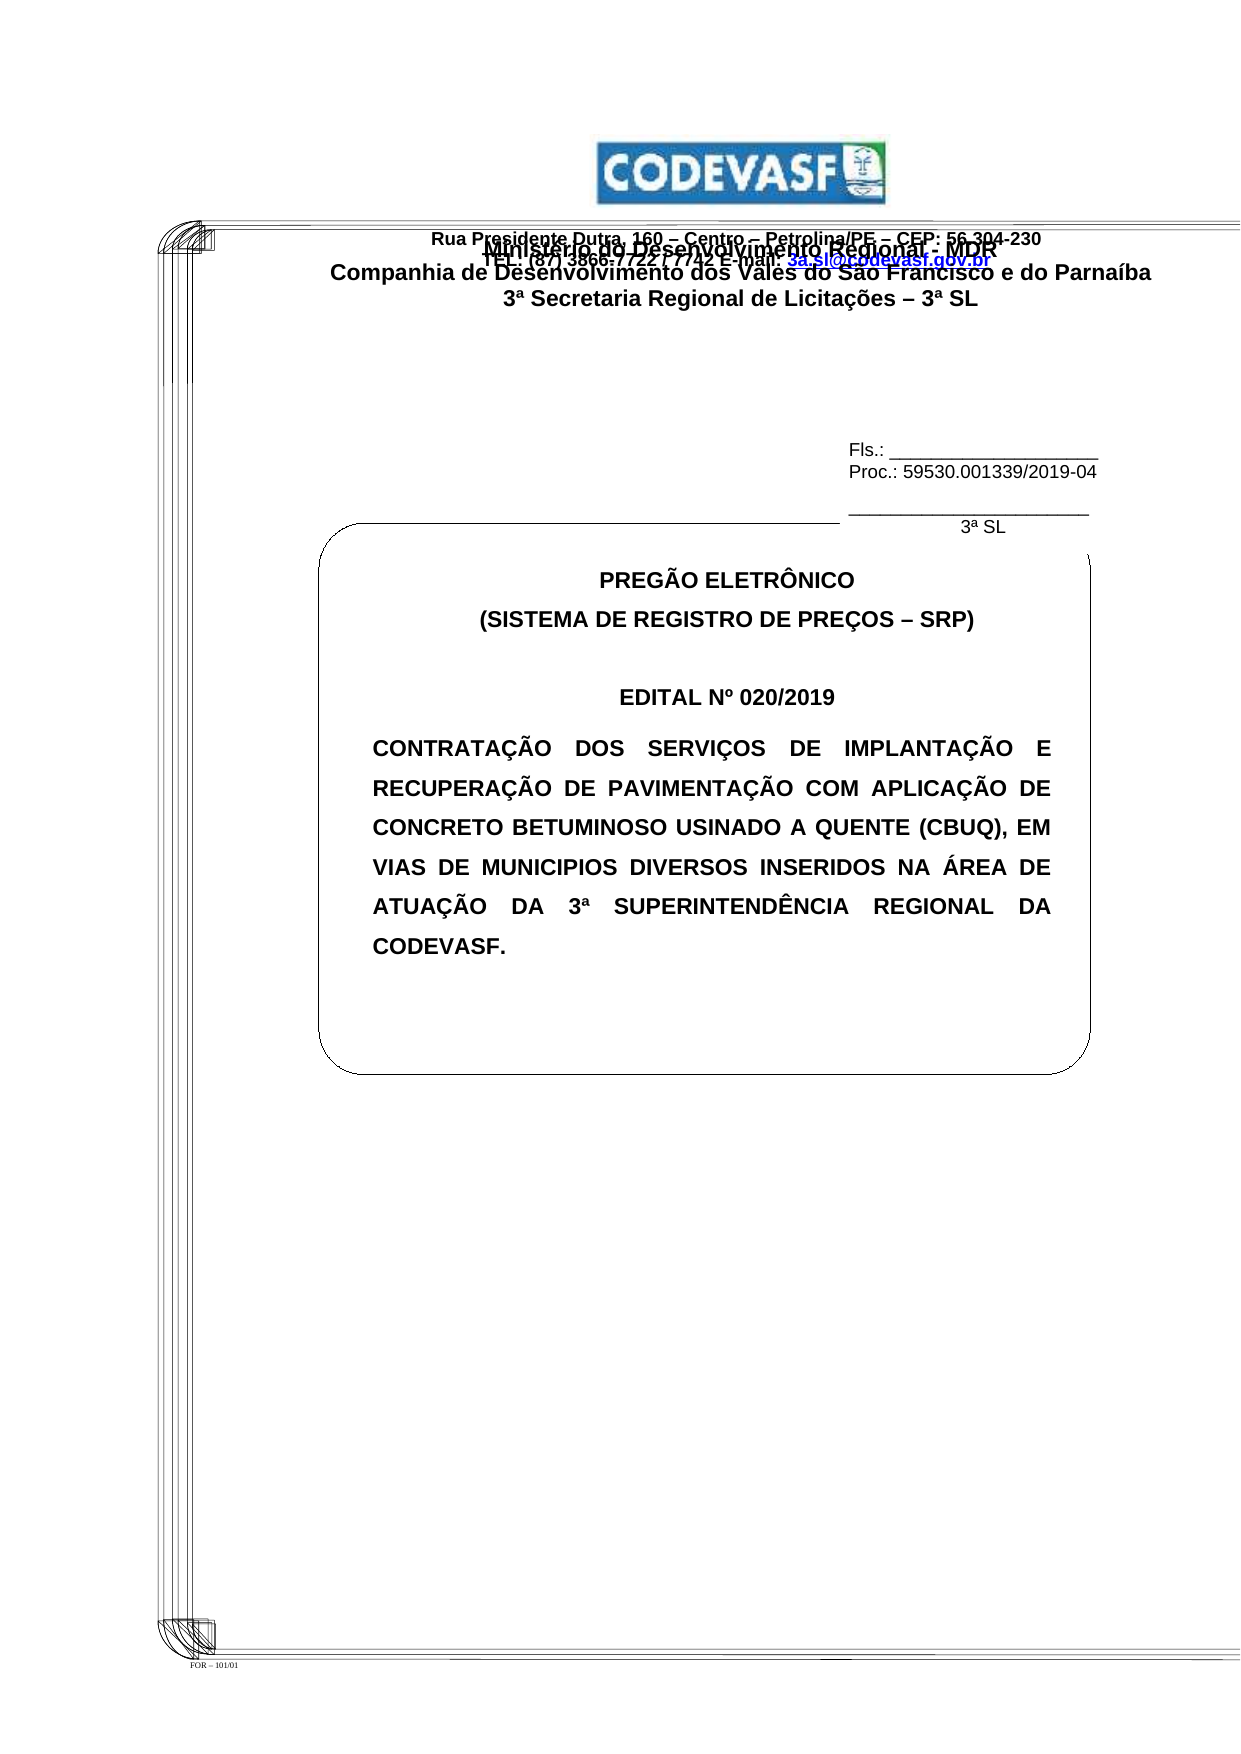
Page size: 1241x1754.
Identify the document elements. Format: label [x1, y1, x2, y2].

picture [589, 134, 892, 211]
